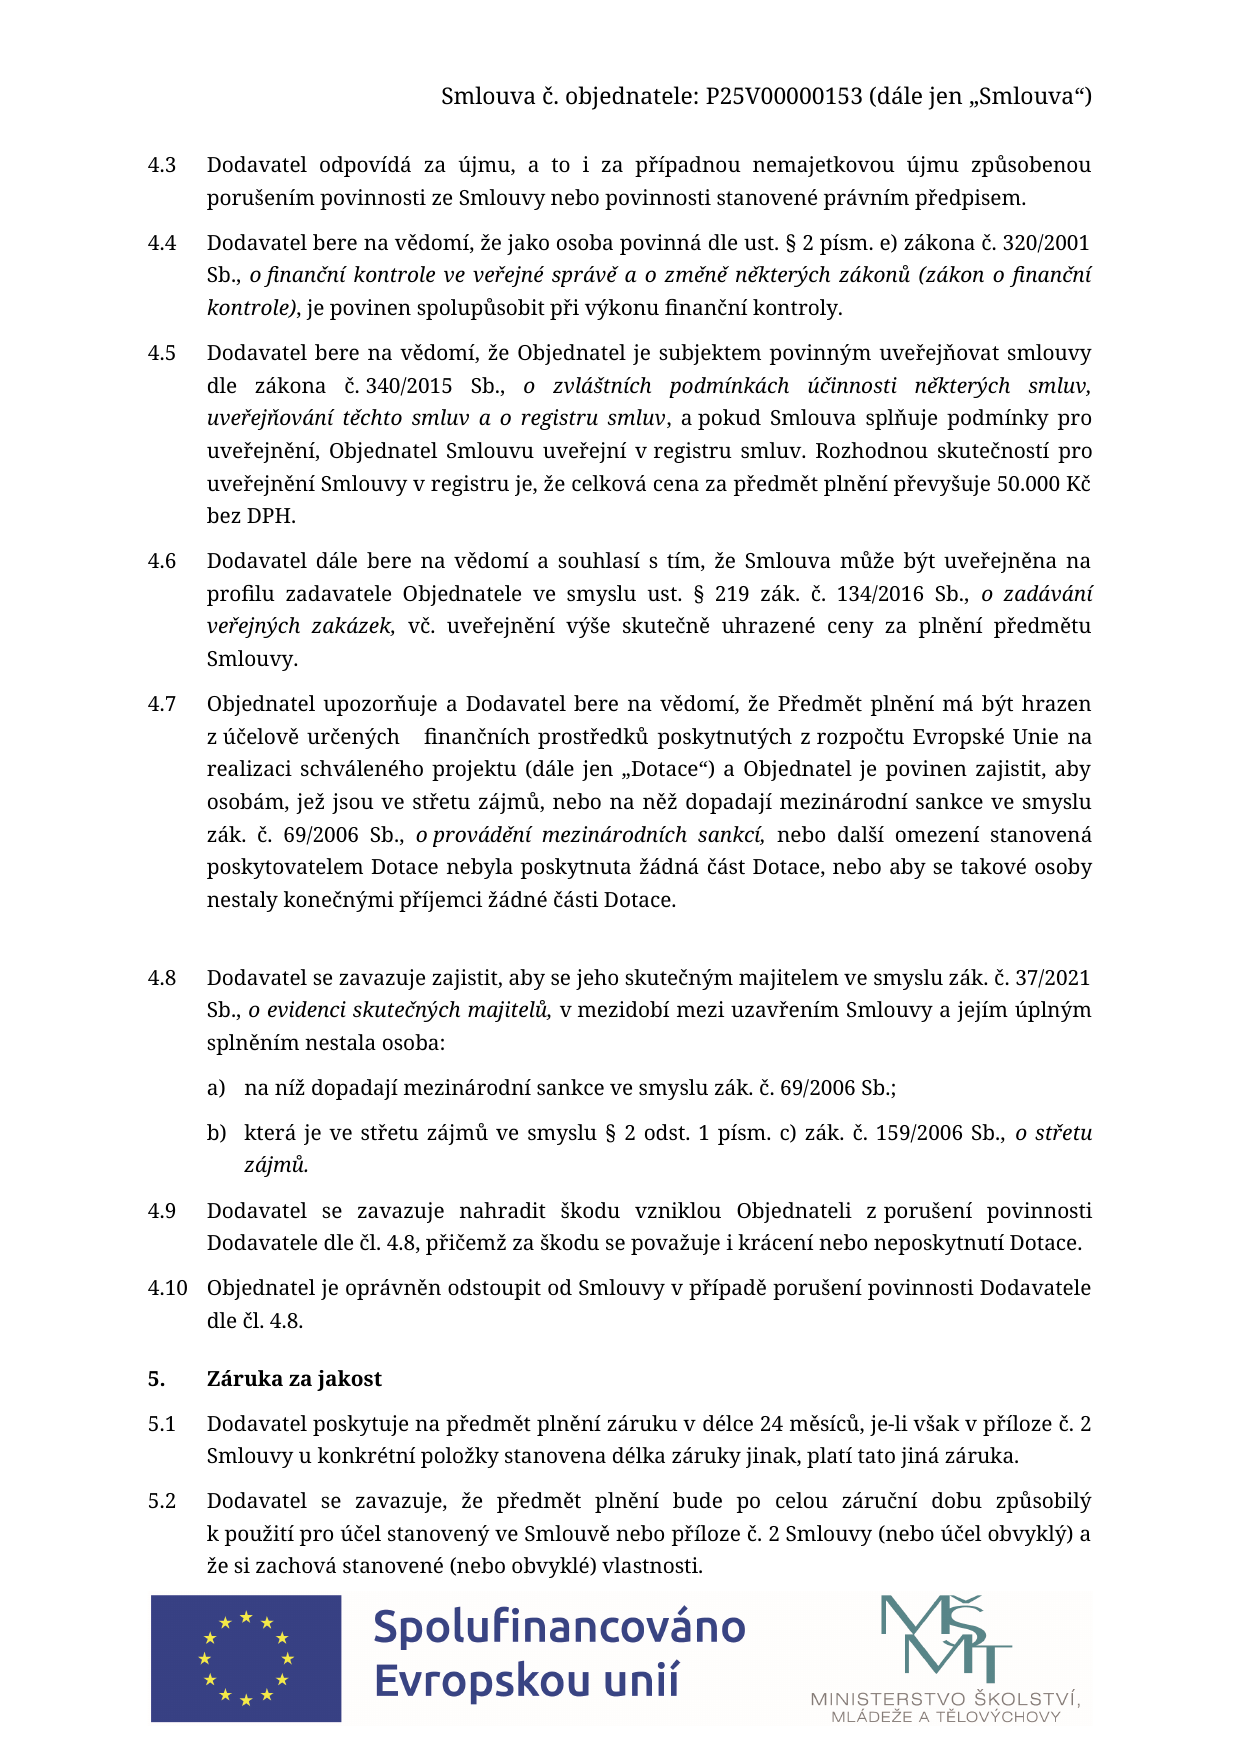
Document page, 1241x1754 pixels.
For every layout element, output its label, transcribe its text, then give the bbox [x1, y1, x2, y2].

list Dodavatel se zavazuje, že předmět plnění bude po celou záruční dobu způsobilý k použití pro účel stanovený ve Smlouvě nebo příloze č. 2 Smlouvy (nebo účel obvyklý) a že si zachová stanovené (nebo obvyklé) vlastnosti. [148, 1486, 1093, 1580]
list Dodavatel odpovídá za újmu, a to i za případnou nemajetkovou újmu způsobenou porušením povinnosti ze Smlouvy nebo povinnosti stanovené právním předpisem. [148, 150, 1093, 211]
list Objednatel upozorňuje a Dodavatel bere na vědomí, že Předmět plnění má být hrazen z účelově určených finančních prostředků poskytnutých z rozpočtu Evropské Unie na realizaci schváleného projektu (dále jen „Dotace“) a Objednatel je povinen zajistit, aby osobám, jež jsou ve střetu zájmů, nebo na něž dopadají mezinárodní sankce ve smyslu zák. č. 69/2006 Sb., o provádění mezinárodních sankcí, nebo další omezení stanovená poskytovatelem Dotace nebyla poskytnuta žádná část Dotace, nebo aby se takové osoby nestaly konečnými příjemci žádné části Dotace. [148, 689, 1093, 913]
list která je ve střetu zájmů ve smyslu § 2 odst. 1 písm. c) zák. č. 159/2006 Sb., o střetu zájmů. [207, 1118, 1093, 1179]
list Objednatel je oprávněn odstoupit od Smlouvy v případě porušení povinnosti Dodavatele dle čl. 4.8. [148, 1273, 1093, 1334]
list Dodavatel se zavazuje zajistit, aby se jeho skutečným majitelem ve smyslu zák. č. 37/2021 Sb., o evidenci skutečných majitelů, v mezidobí mezi uzavřením Smlouvy a jejím úplným splněním nestala osoba: [148, 963, 1093, 1056]
list Dodavatel bere na vědomí, že jako osoba povinná dle ust. § 2 písm. e) zákona č. 320/2001 Sb., o finanční kontrole ve veřejné správě a o změně některých zákonů (zákon o finanční kontrole), je povinen spolupůsobit při výkonu finanční kontroly. [148, 228, 1093, 322]
list Záruka za jakost [148, 1364, 1093, 1392]
list na níž dopadají mezinárodní sankce ve smyslu zák. č. 69/2006 Sb.; [207, 1073, 1093, 1101]
list Dodavatel se zavazuje nahradit škodu vzniklou Objednateli z porušení povinnosti Dodavatele dle čl. 4.8, přičemž za škodu se považuje i krácení nebo neposkytnutí Dotace. [148, 1196, 1093, 1257]
picture [147, 1591, 1093, 1726]
list Dodavatel poskytuje na předmět plnění záruku v délce 24 měsíců, je-li však v příloze č. 2 Smlouvy u konkrétní položky stanovena délka záruky jinak, platí tato jiná záruka. [148, 1409, 1093, 1470]
list Dodavatel bere na vědomí, že Objednatel je subjektem povinným uveřejňovat smlouvy dle zákona č. 340/2015 Sb., o zvláštních podmínkách účinnosti některých smluv, uveřejňování těchto smluv a o registru smluv, a pokud Smlouva splňuje podmínky pro uveřejnění, Objednatel Smlouvu uveřejní v registru smluv. Rozhodnou skutečností pro uveřejnění Smlouvy v registru je, že celková cena za předmět plnění převyšuje 50.000 Kč bez DPH. [148, 338, 1093, 530]
list Dodavatel dále bere na vědomí a souhlasí s tím, že Smlouva může být uveřejněna na profilu zadavatele Objednatele ve smyslu ust. § 219 zák. č. 134/2016 Sb., o zadávání veřejných zakázek, vč. uveřejnění výše skutečně uhrazené ceny za plnění předmětu Smlouvy. [148, 546, 1093, 673]
